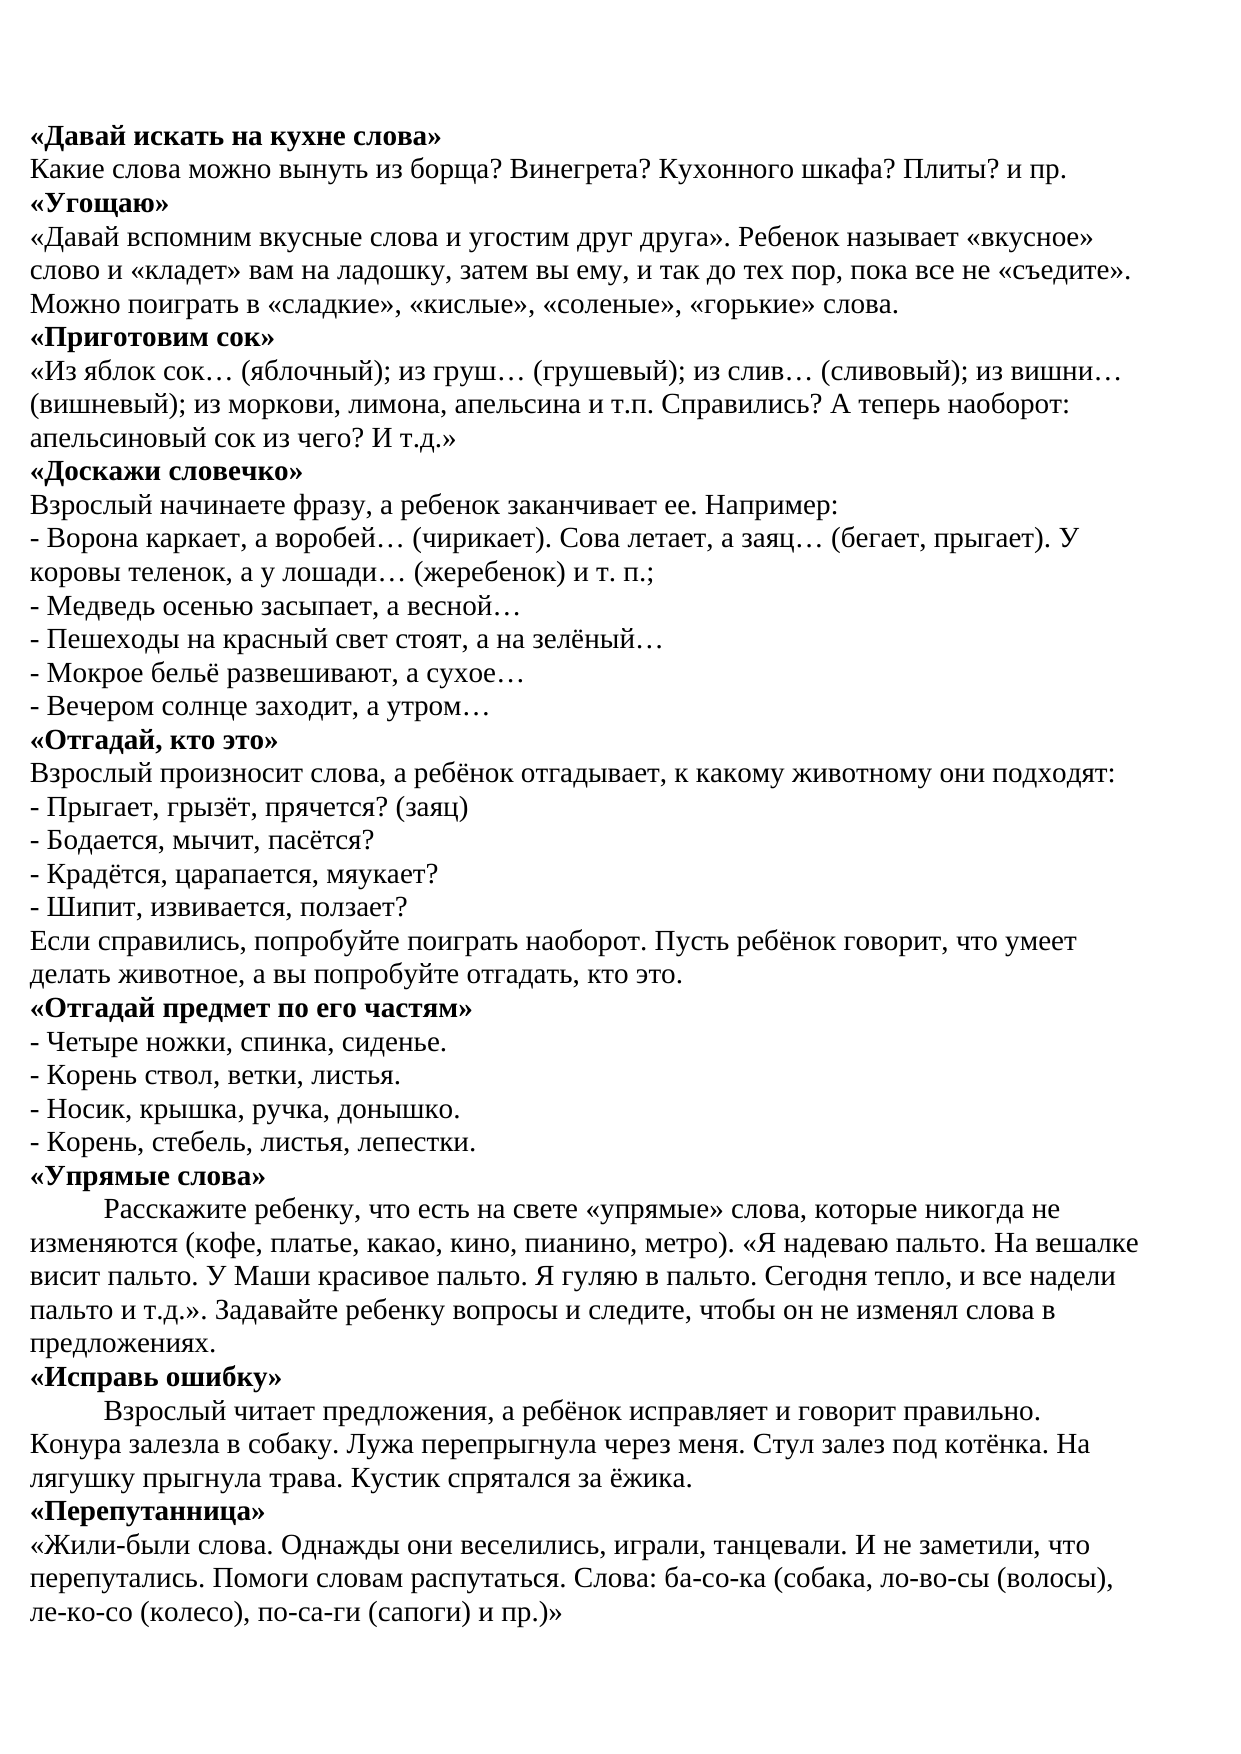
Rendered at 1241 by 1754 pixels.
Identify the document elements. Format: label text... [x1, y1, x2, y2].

text «Исправь ошибку» [29, 1359, 1152, 1393]
text «Отгадай, кто это» [29, 722, 1152, 755]
text - Носик, крышка, ручка, донышко. [29, 1091, 1152, 1124]
text «Отгадай предмет по его частям» [29, 990, 1152, 1024]
text - Четыре ножки, спинка, сиденье. [29, 1024, 1152, 1057]
text «Угощаю» [29, 185, 1152, 219]
text - Вечером солнце заходит, а утром… [29, 688, 1152, 722]
text Конура залезла в собаку. Лужа перепрыгнула через меня. Стул залез под котёнка. На лягушку прыгнула трава. Кустик спрятался за ёжика. [29, 1426, 1152, 1493]
text Если справились, попробуйте поиграть наоборот. Пусть ребёнок говорит, что умеет делать животное, а вы попробуйте отгадать, кто это. [29, 923, 1152, 990]
text - Крадётся, царапается, мяукает? [29, 856, 1152, 889]
text «Давай искать на кухне слова» [29, 118, 1152, 152]
text «Приготовим сок» [29, 319, 1152, 353]
text Расскажите ребенку, что есть на свете «упрямые» слова, которые никогда не изменяются (кофе, платье, какао, кино, пианино, метро). «Я надеваю пальто. На вешалке висит пальто. У Маши красивое пальто. Я гуляю в пальто. Сегодня тепло, и все надели пальто и т.д.». Задавайте ребенку вопросы и следите, чтобы он не изменял слова в предложениях. [29, 1191, 1152, 1359]
text - Бодается, мычит, пасётся? [29, 822, 1152, 856]
text - Пешеходы на красный свет стоят, а на зелёный… [29, 621, 1152, 655]
text - Корень, стебель, листья, лепестки. [29, 1124, 1152, 1158]
text - Ворона каркает, а воробей… (чирикает). Сова летает, а заяц… (бегает, прыгает). У коровы теленок, а у лошади… (жеребенок) и т. п.; [29, 521, 1152, 588]
text Какие слова можно вынуть из борща? Винегрета? Кухонного шкафа? Плиты? и пр. [29, 152, 1152, 185]
text Взрослый читает предложения, а ребёнок исправляет и говорит правильно. [29, 1393, 1152, 1426]
text - Медведь осенью засыпает, а весной… [29, 588, 1152, 621]
text - Шипит, извивается, ползает? [29, 889, 1152, 923]
text Взрослый произносит слова, а ребёнок отгадывает, к какому животному они подходят: [29, 755, 1152, 789]
text «Упрямые слова» [29, 1158, 1152, 1191]
text Взрослый начинаете фразу, а ребенок заканчивает ее. Например: [29, 487, 1152, 521]
text «Жили-были слова. Однажды они веселились, играли, танцевали. И не заметили, что перепутались. Помоги словам распутаться. Слова: ба-со-ка (собака, ло-во-сы (волосы), ле-ко-со (колесо), по-са-ги (сапоги) и пр.)» [29, 1527, 1152, 1627]
text «Доскажи словечко» [29, 453, 1152, 487]
text - Корень ствол, ветки, листья. [29, 1057, 1152, 1091]
text - Прыгает, грызёт, прячется? (заяц) [29, 789, 1152, 822]
text «Из яблок сок… (яблочный); из груш… (грушевый); из слив… (сливовый); из вишни… (вишневый); из моркови, лимона, апельсина и т.п. Справились? А теперь наоборот: апельсиновый сок из чего? И т.д.» [29, 353, 1152, 453]
text «Давай вспомним вкусные слова и угостим друг друга». Ребенок называет «вкусное» слово и «кладет» вам на ладошку, затем вы ему, и так до тех пор, пока все не «съедите». Можно поиграть в «сладкие», «кислые», «соленые», «горькие» слова. [29, 219, 1152, 319]
text «Перепутанница» [29, 1493, 1152, 1527]
text - Мокрое бельё развешивают, а сухое… [29, 655, 1152, 688]
